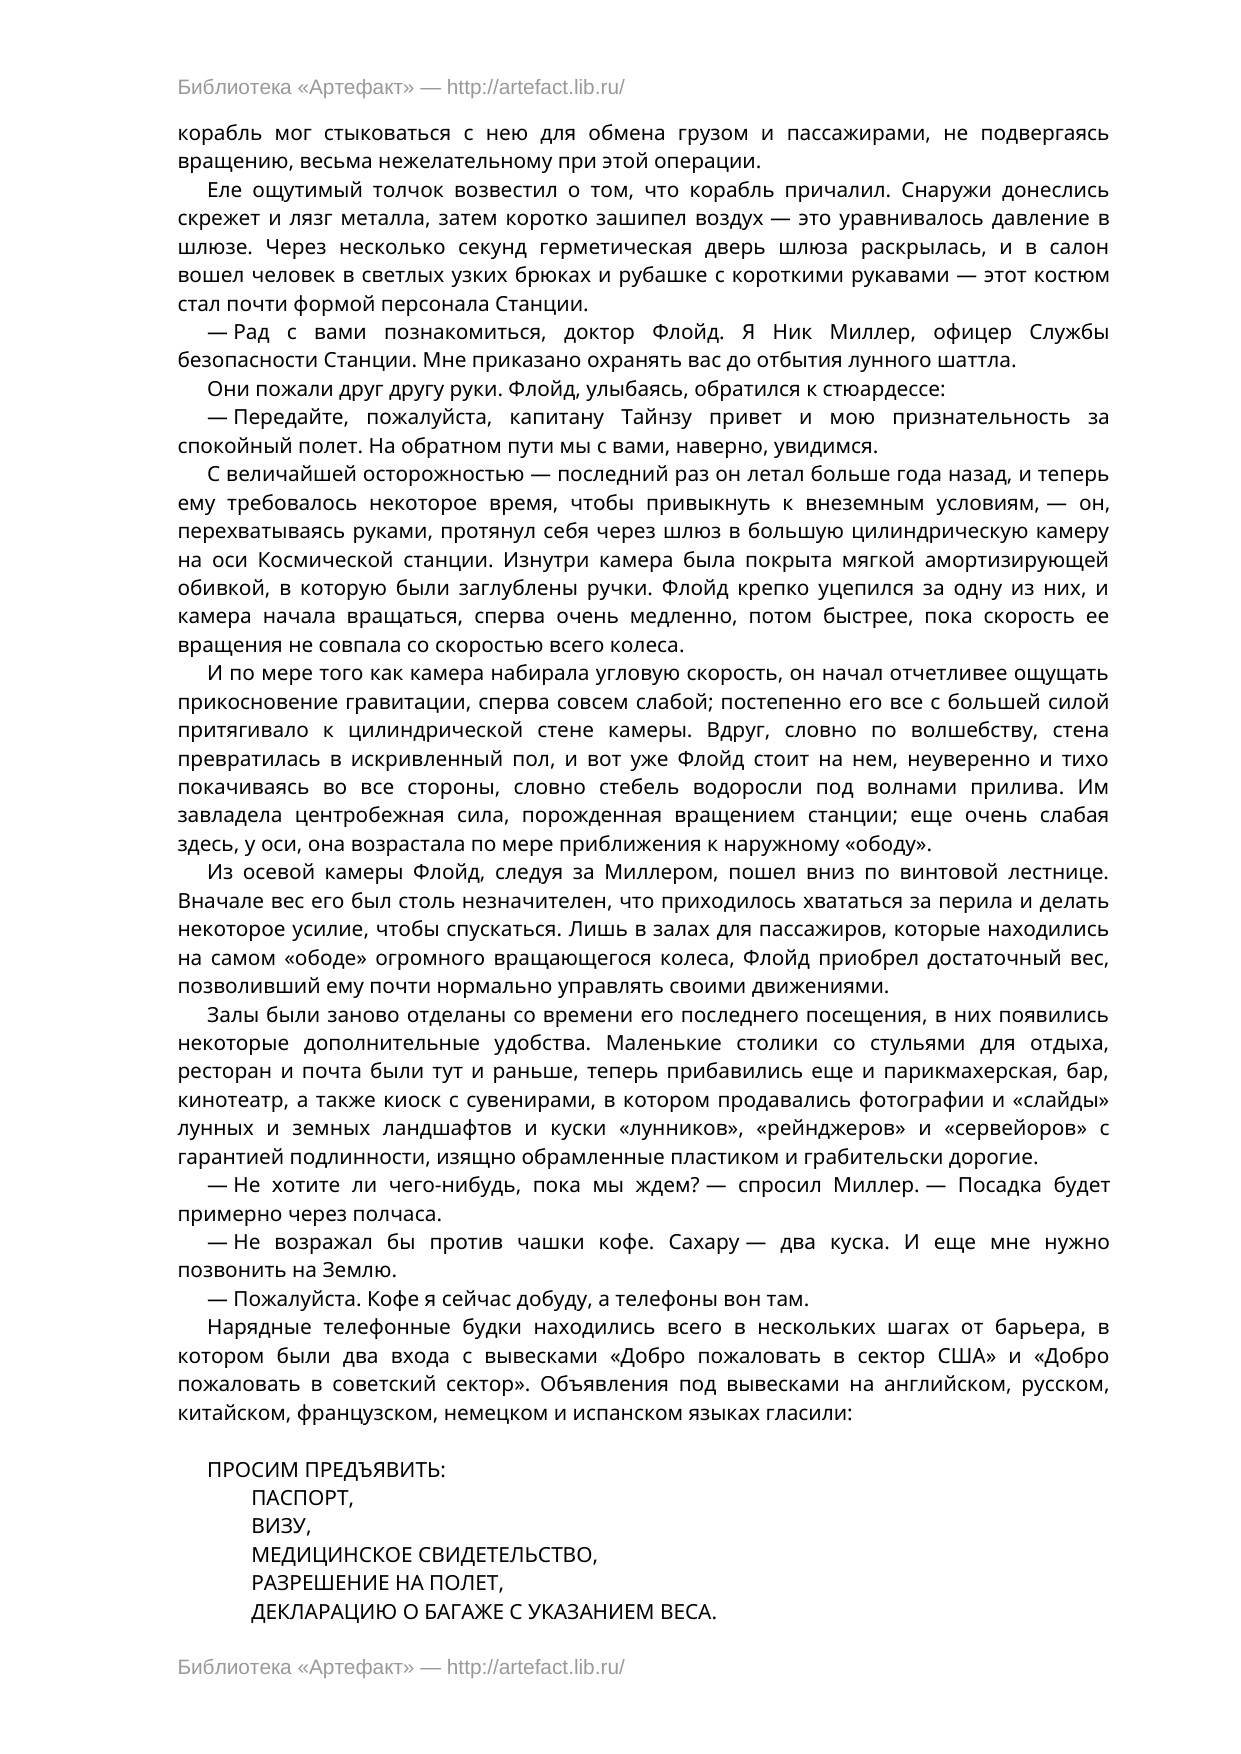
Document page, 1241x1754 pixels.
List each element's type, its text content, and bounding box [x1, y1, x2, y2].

text Они пожали друг другу руки. Флойд, улыбаясь, обратился к стюардессе: [177, 374, 1110, 402]
text — Не возражал бы против чашки кофе. Сахару — два куска. И еще мне нужно позвонить на Землю. [177, 1227, 1110, 1284]
text — Передайте, пожалуйста, капитану Тайнзу привет и мою признательность за спокойный полет. На обратном пути мы с вами, наверно, увидимся. [177, 402, 1110, 459]
text МЕДИЦИНСКОЕ СВИДЕТЕЛЬСТВО, [251, 1540, 1110, 1568]
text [177, 118, 1110, 175]
text — Рад с вами познакомиться, доктор Флойд. Я Ник Миллер, офицер Службы безопасности Станции. Мне приказано охранять вас до отбытия лунного шаттла. [177, 317, 1110, 374]
text Залы были заново отделаны со времени его последнего посещения, в них появились некоторые дополнительные удобства. Маленькие столики со стульями для отдыха, ресторан и почта были тут и раньше, теперь прибавились еще и парикмахерская, бар, кинотеатр, а также киоск с сувенирами, в котором продавались фотографии и «слайды» лунных и земных ландшафтов и куски «лунников», «рейнджеров» и «сервейоров» с гарантией подлинности, изящно обрамленные пластиком и грабительски дорогие. [177, 1000, 1110, 1170]
text И по мере того как камера набирала угловую скорость, он начал отчетливее ощущать прикосновение гравитации, сперва совсем слабой; постепенно его все с большей силой притягивало к цилиндрической стене камеры. Вдруг, словно по волшебству, стена превратилась в искривленный пол, и вот уже Флойд стоит на нем, неуверенно и тихо покачиваясь во все стороны, словно стебель водоросли под волнами прилива. Им завладела центробежная сила, порожденная вращением станции; еще очень слабая здесь, у оси, она возрастала по мере приближения к наружному «ободу». [177, 658, 1110, 857]
text Из осевой камеры Флойд, следуя за Миллером, пошел вниз по винтовой лестнице. Вначале вес его был столь незначителен, что приходилось хвататься за перила и делать некоторое усилие, чтобы спускаться. Лишь в залах для пассажиров, которые находились на самом «ободе» огромного вращающегося колеса, Флойд приобрел достаточный вес, позволивший ему почти нормально управлять своими движениями. [177, 857, 1110, 1000]
text РАЗРЕШЕНИЕ НА ПОЛЕТ, [251, 1568, 1110, 1597]
text ДЕКЛАРАЦИЮ О БАГАЖЕ С УКАЗАНИЕМ ВЕСА. [251, 1597, 1110, 1625]
text ПРОСИМ ПРЕДЪЯВИТЬ: [177, 1455, 1110, 1483]
text Нарядные телефонные будки находились всего в нескольких шагах от барьера, в котором были два входа с вывесками «Добро пожаловать в сектор США» и «Добро пожаловать в советский сектор». Объявления под вывесками на английском, русском, китайском, французском, немецком и испанском языках гласили: [177, 1312, 1110, 1426]
text — Не хотите ли чего-нибудь, пока мы ждем? — спросил Миллер. — Посадка будет примерно через полчаса. [177, 1170, 1110, 1227]
text ПАСПОРТ, [251, 1483, 1110, 1512]
text ВИЗУ, [251, 1512, 1110, 1540]
text — Пожалуйста. Кофе я сейчас добуду, а телефоны вон там. [177, 1284, 1110, 1312]
text С величайшей осторожностью — последний раз он летал больше года назад, и теперь ему требовалось некоторое время, чтобы привыкнуть к внеземным условиям, — он, перехватываясь руками, протянул себя через шлюз в большую цилиндрическую камеру на оси Космической станции. Изнутри камера была покрыта мягкой амортизирующей обивкой, в которую были заглублены ручки. Флойд крепко уцепился за одну из них, и камера начала вращаться, сперва очень медленно, потом быстрее, пока скорость ее вращения не совпала со скоростью всего колеса. [177, 459, 1110, 658]
text Еле ощутимый толчок возвестил о том, что корабль причалил. Снаружи донеслись скрежет и лязг металла, затем коротко зашипел воздух — это уравнивалось давление в шлюзе. Через несколько секунд герметическая дверь шлюза раскрылась, и в салон вошел человек в светлых узких брюках и рубашке с короткими рукавами — этот костюм стал почти формой персонала Станции. [177, 175, 1110, 317]
